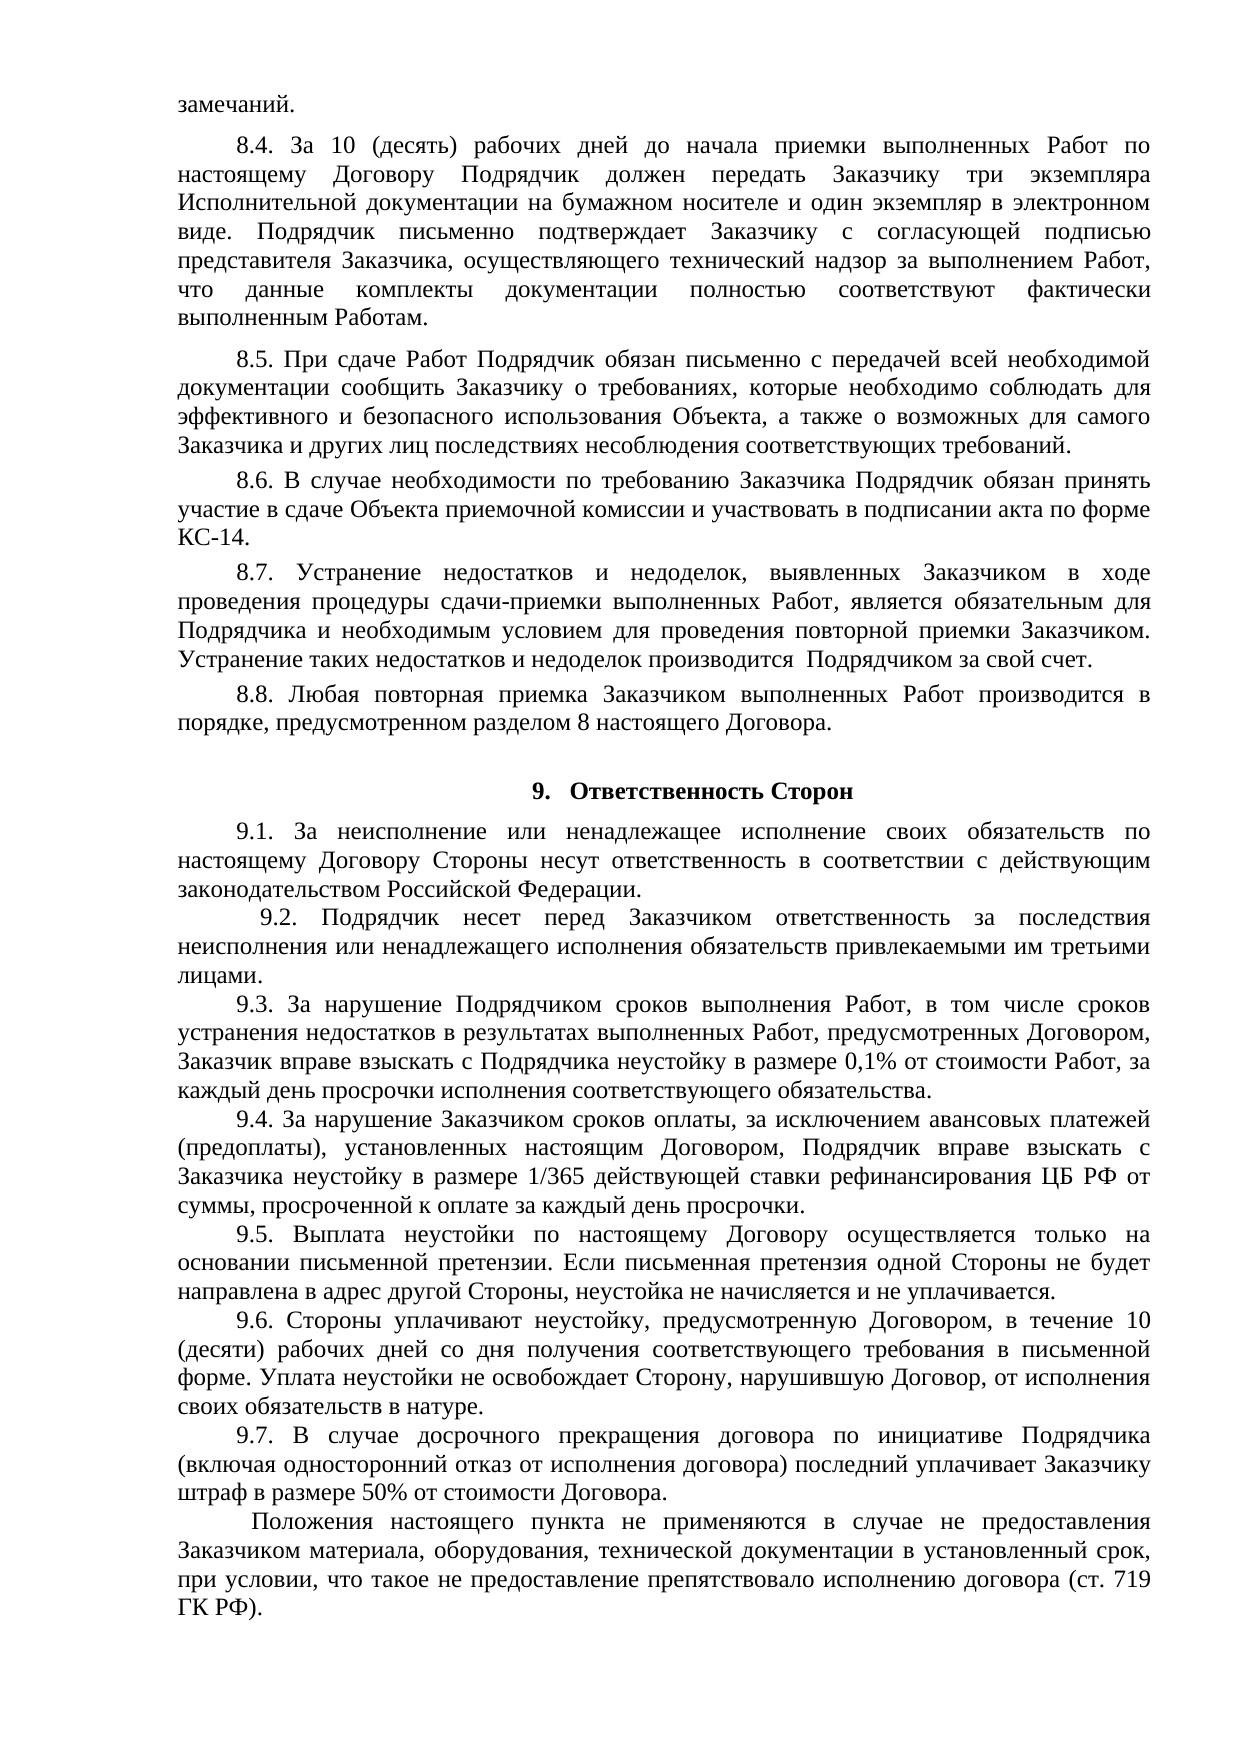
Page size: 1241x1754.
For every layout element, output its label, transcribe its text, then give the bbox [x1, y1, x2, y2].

text 9.6. Стороны уплачивают неустойку, предусмотренную Договором, в течение 10 (десяти) рабочих дней со дня получения соответствующего требования в письменной форме. Уплата неустойки не освобождает Сторону, нарушившую Договор, от исполнения своих обязательств в натуре. [177, 1305, 1152, 1420]
text Положения настоящего пункта не применяются в случае не предоставления Заказчиком материала, оборудования, технической документации в установленный срок, при условии, что такое не предоставление препятствовало исполнению договора (ст. 719 ГК РФ). [177, 1506, 1152, 1621]
text 9.2. Подрядчик несет перед Заказчиком ответственность за последствия неисполнения или ненадлежащего исполнения обязательств привлекаемыми им третьими лицами. [177, 902, 1152, 989]
text 8.6. В случае необходимости по требованию Заказчика Подрядчик обязан принять участие в сдаче Объекта приемочной комиссии и участвовать в подписании акта по форме КС-14. [177, 465, 1152, 551]
list Ответственность Сторон [233, 776, 1152, 805]
text 9.7. В случае досрочного прекращения договора по инициативе Подрядчика (включая односторонний отказ от исполнения договора) последний уплачивает Заказчику штраф в размере 50% от стоимости Договора. [177, 1420, 1152, 1506]
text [177, 89, 1152, 117]
text 8.4. За 10 (десять) рабочих дней до начала приемки выполненных Работ по настоящему Договору Подрядчик должен передать Заказчику три экземпляра Исполнительной документации на бумажном носителе и один экземпляр в электронном виде. Подрядчик письменно подтверждает Заказчику с согласующей подписью представителя Заказчика, осуществляющего технический надзор за выполнением Работ, что данные комплекты документации полностью соответствуют фактически выполненным Работам. [177, 130, 1152, 331]
text 9.3. За нарушение Подрядчиком сроков выполнения Работ, в том числе сроков устранения недостатков в результатах выполненных Работ, предусмотренных Договором, Заказчик вправе взыскать с Подрядчика неустойку в размере 0,1% от стоимости Работ, за каждый день просрочки исполнения соответствующего обязательства. [177, 989, 1152, 1104]
text 9.1. За неисполнение или ненадлежащее исполнение своих обязательств по настоящему Договору Стороны несут ответственность в соответствии с действующим законодательством Российской Федерации. [177, 816, 1152, 902]
text 8.7. Устранение недостатков и недоделок, выявленных Заказчиком в ходе проведения процедуры сдачи-приемки выполненных Работ, является обязательным для Подрядчика и необходимым условием для проведения повторной приемки Заказчиком. Устранение таких недостатков и недоделок производится Подрядчиком за свой счет. [177, 557, 1152, 672]
text 8.8. Любая повторная приемка Заказчиком выполненных Работ производится в порядке, предусмотренном разделом 8 настоящего Договора. [177, 679, 1152, 736]
text 8.5. При сдаче Работ Подрядчик обязан письменно с передачей всей необходимой документации сообщить Заказчику о требованиях, которые необходимо соблюдать для эффективного и безопасного использования Объекта, а также о возможных для самого Заказчика и других лиц последствиях несоблюдения соответствующих требований. [177, 344, 1152, 459]
text 9.4. За нарушение Заказчиком сроков оплаты, за исключением авансовых платежей (предоплаты), установленных настоящим Договором, Подрядчик вправе взыскать с Заказчика неустойку в размере 1/365 действующей ставки рефинансирования ЦБ РФ от суммы, просроченной к оплате за каждый день просрочки. [177, 1104, 1152, 1219]
text 9.5. Выплата неустойки по настоящему Договору осуществляется только на основании письменной претензии. Если письменная претензия одной Стороны не будет направлена в адрес другой Стороны, неустойка не начисляется и не уплачивается. [177, 1219, 1152, 1305]
